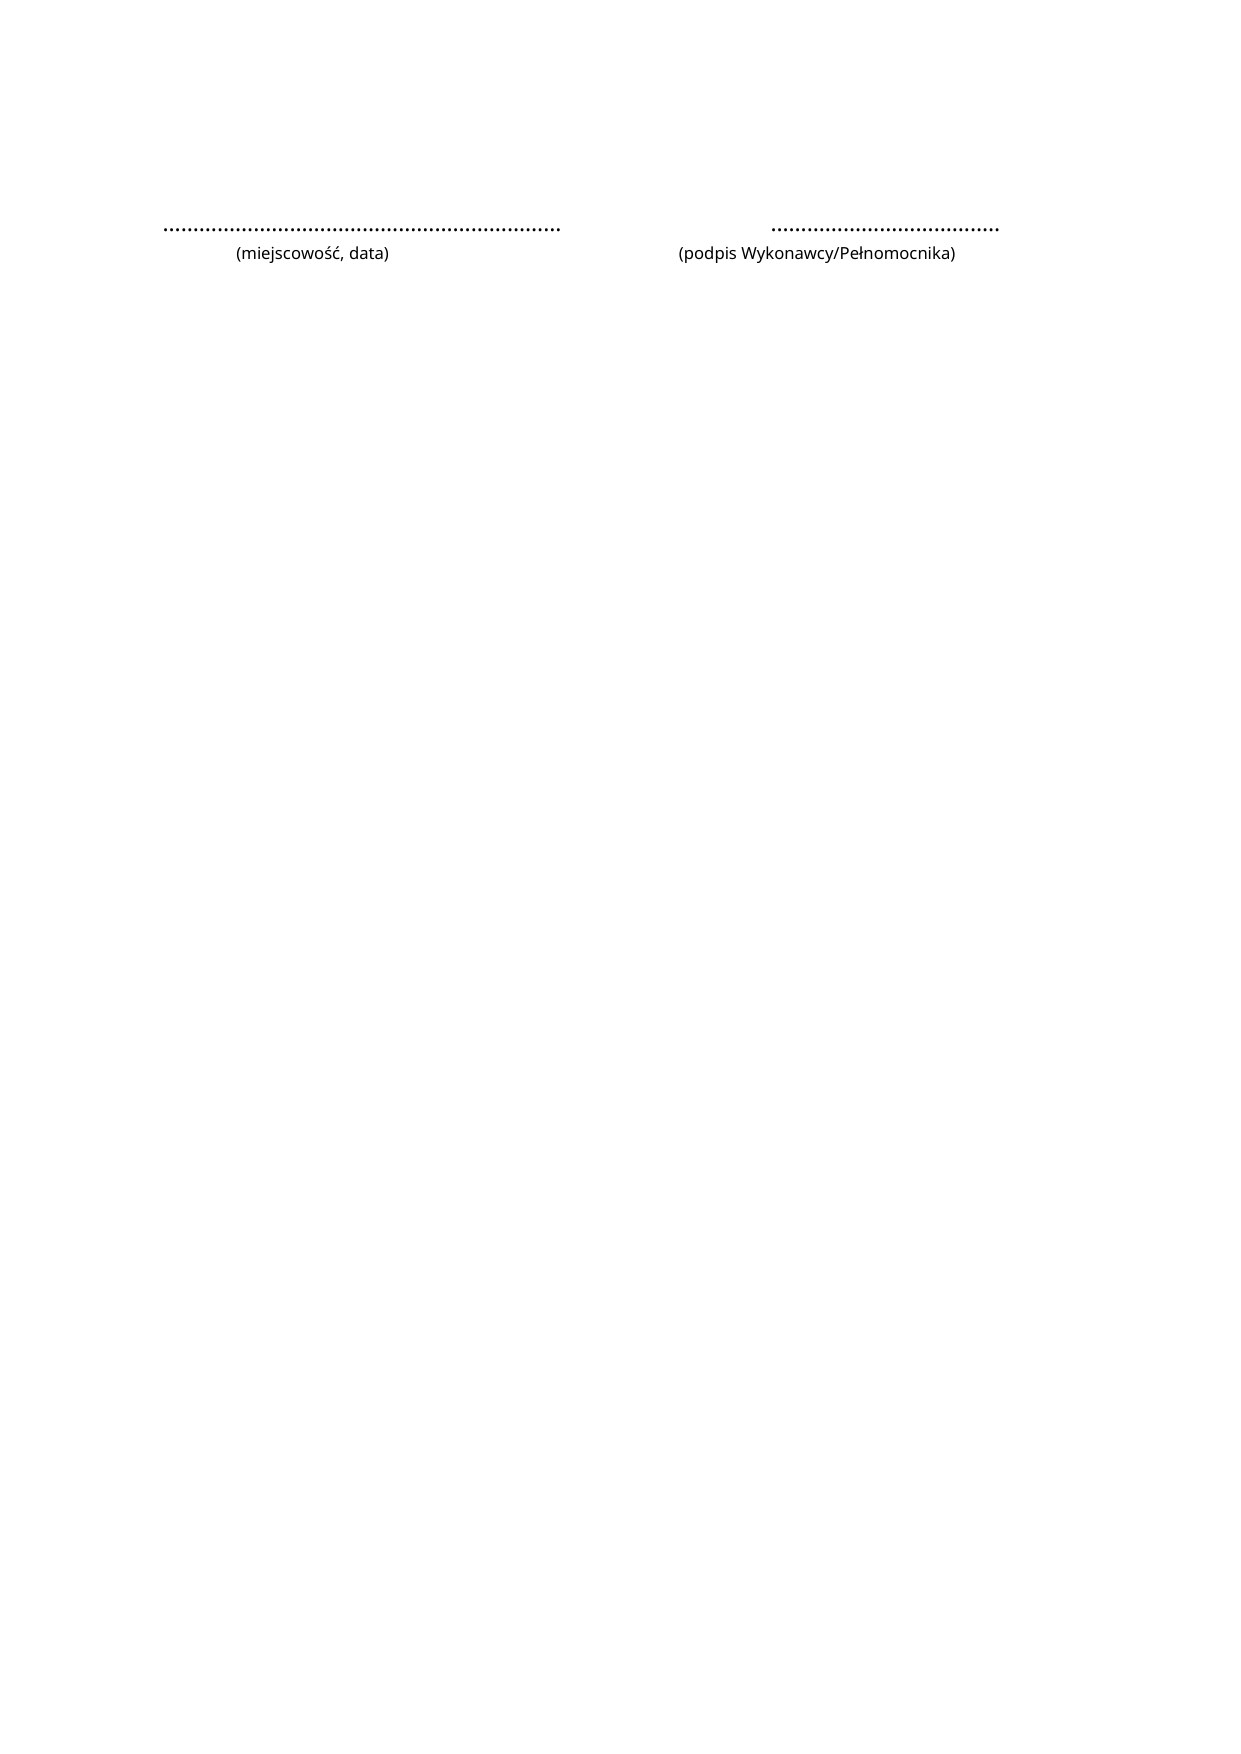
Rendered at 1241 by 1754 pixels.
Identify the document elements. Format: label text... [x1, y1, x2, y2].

text ………………………………………………………… ……………………………….. (miejscowość, data) (podpis Wykonawcy/Pełnomocnika) [162, 207, 1093, 264]
